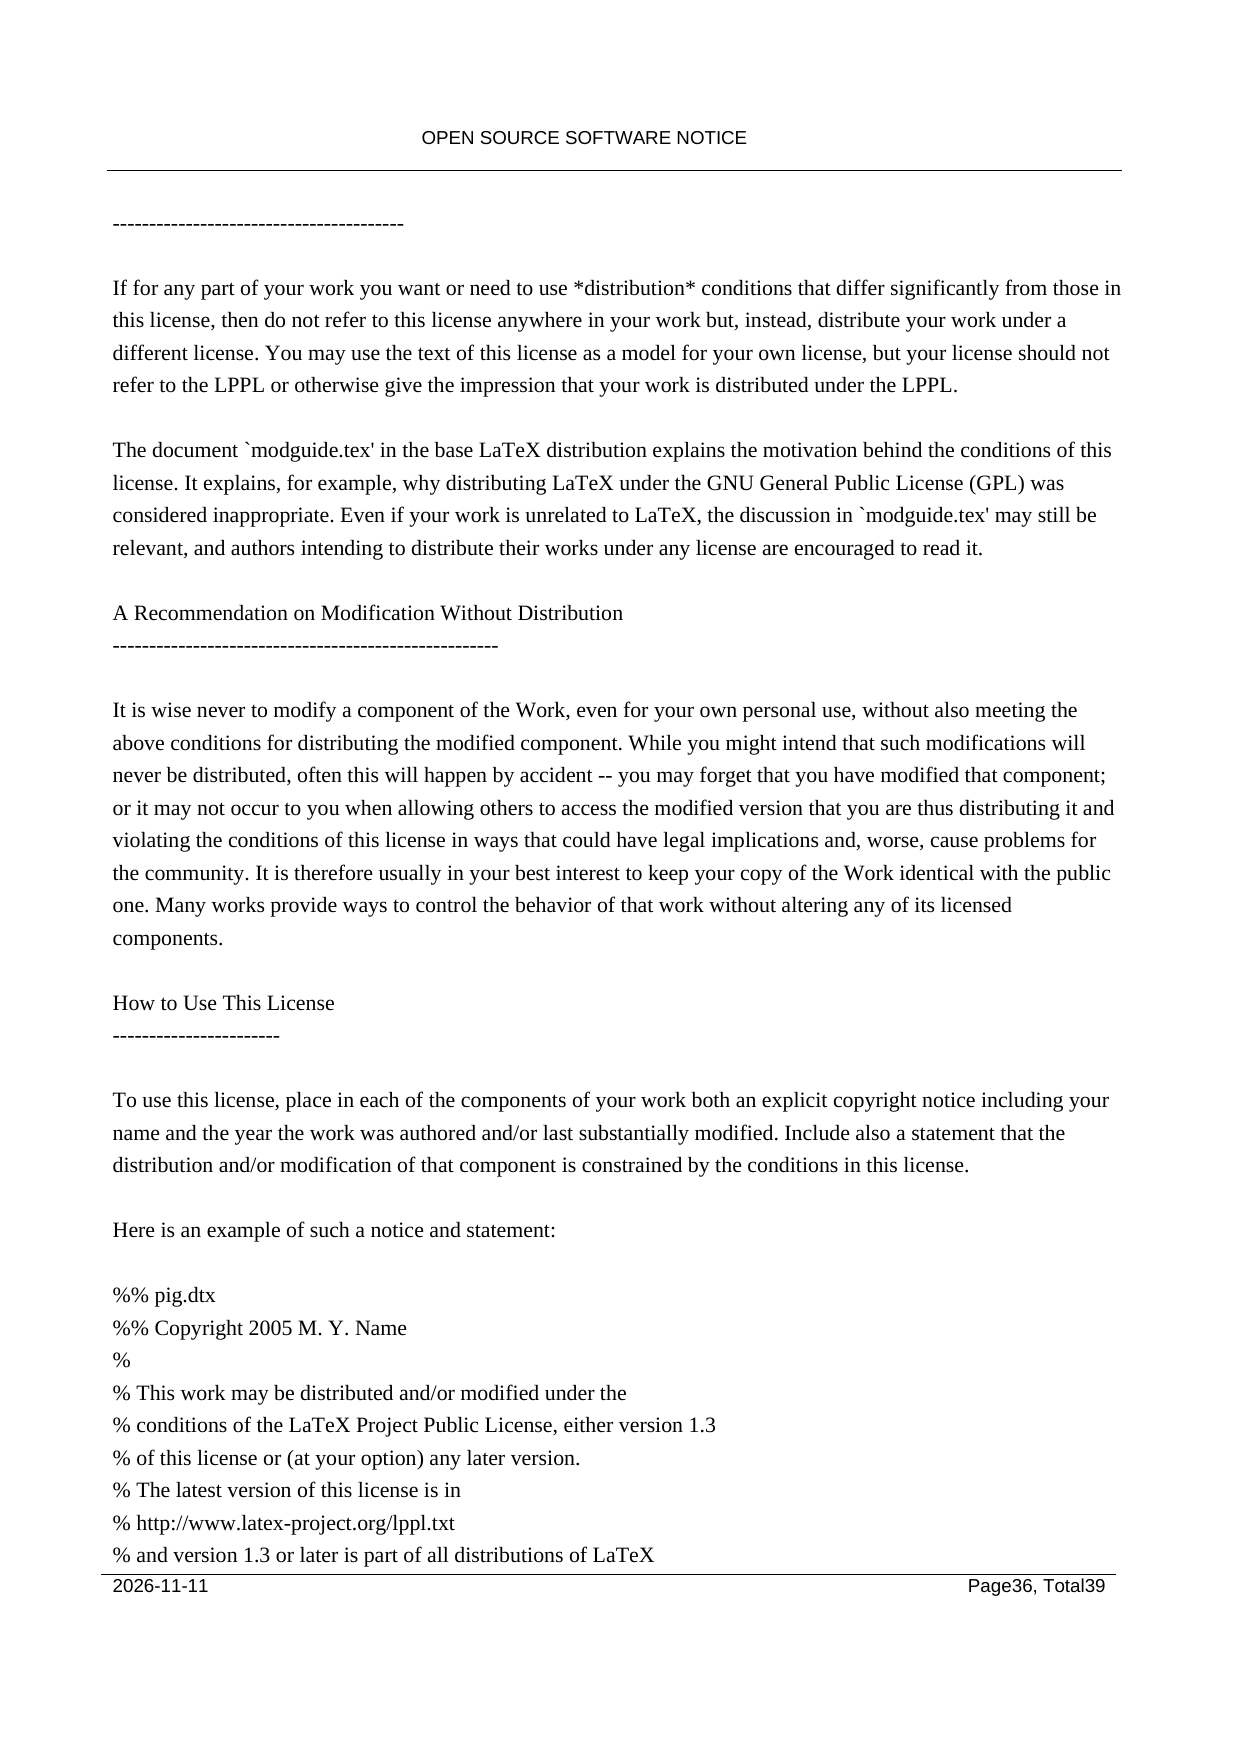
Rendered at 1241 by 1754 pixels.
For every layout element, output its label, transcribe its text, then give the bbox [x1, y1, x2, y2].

text % http://www.latex-project.org/lppl.txt [112, 1506, 1128, 1539]
text % [112, 1344, 1128, 1376]
text % and version 1.3 or later is part of all distributions of LaTeX [112, 1539, 1128, 1571]
text To use this license, place in each of the components of your work both an explicit copyright notice including your name and the year the work was authored and/or last substantially modified. Include also a statement that the distribution and/or modification of that component is constrained by the conditions in this license. [112, 1084, 1128, 1181]
text ----------------------------------------------------- [112, 629, 1128, 661]
text % The latest version of this license is in [112, 1474, 1128, 1506]
text How to Use This License [112, 986, 1128, 1019]
text %% Copyright 2005 M. Y. Name [112, 1311, 1128, 1344]
text It is wise never to modify a component of the Work, even for your own personal use, without also meeting the above conditions for distributing the modified component. While you might intend that such modifications will never be distributed, often this will happen by accident -- you may forget that you have modified that component; or it may not occur to you when allowing others to access the modified version that you are thus distributing it and violating the conditions of this license in ways that could have legal implications and, worse, cause problems for the community. It is therefore usually in your best interest to keep your copy of the Work identical with the public one. Many works provide ways to control the behavior of that work without altering any of its licensed components. [112, 694, 1128, 954]
text A Recommendation on Modification Without Distribution [112, 596, 1128, 629]
text %% pig.dtx [112, 1279, 1128, 1311]
text % conditions of the LaTeX Project Public License, either version 1.3 [112, 1409, 1128, 1441]
text % This work may be distributed and/or modified under the [112, 1376, 1128, 1409]
text If for any part of your work you want or need to use *distribution* conditions that differ significantly from those in this license, then do not refer to this license anywhere in your work but, instead, distribute your work under a different license. You may use the text of this license as a model for your own license, but your license should not refer to the LPPL or otherwise give the impression that your work is distributed under the LPPL. [112, 271, 1128, 401]
text The document `modguide.tex' in the base LaTeX distribution explains the motivation behind the conditions of this license. It explains, for example, why distributing LaTeX under the GNU General Public License (GPL) was considered inappropriate. Even if your work is unrelated to LaTeX, the discussion in `modguide.tex' may still be relevant, and authors intending to distribute their works under any license are encouraged to read it. [112, 434, 1128, 564]
text ---------------------------------------- [112, 206, 1128, 239]
text ----------------------- [112, 1019, 1128, 1051]
text Here is an example of such a notice and statement: [112, 1214, 1128, 1246]
text % of this license or (at your option) any later version. [112, 1441, 1128, 1474]
